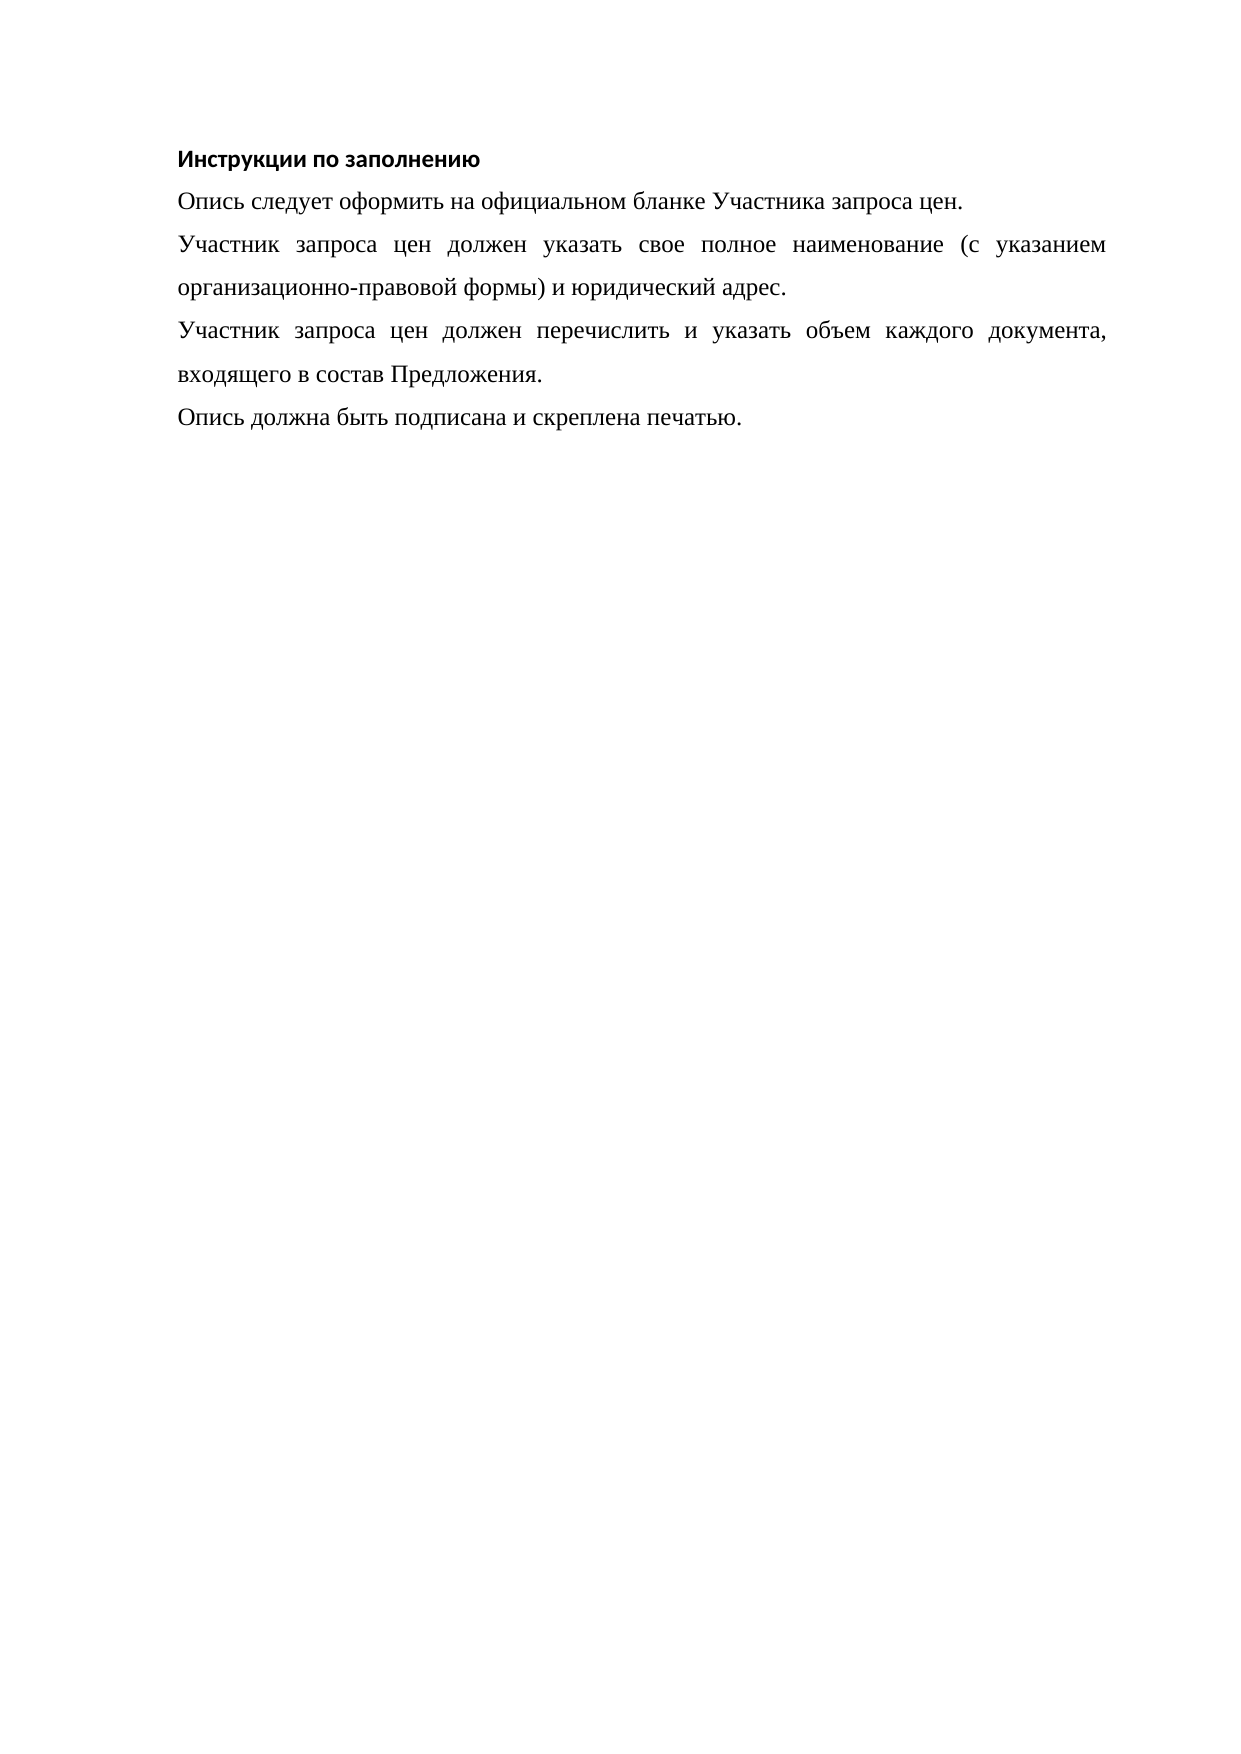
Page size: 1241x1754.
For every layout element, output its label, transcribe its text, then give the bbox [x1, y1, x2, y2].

list Участник запроса цен должен указать свое полное наименование (с указанием организационно-правовой формы) и юридический адрес. [177, 229, 1107, 301]
list Опись должна быть подписана и скреплена печатью. [177, 402, 1107, 431]
list Участник запроса цен должен перечислить и указать объем каждого документа, входящего в состав Предложения. [177, 316, 1107, 387]
list Инструкции по заполнению [177, 143, 1107, 174]
list Опись следует оформить на официальном бланке Участника запроса цен. [177, 186, 1107, 215]
